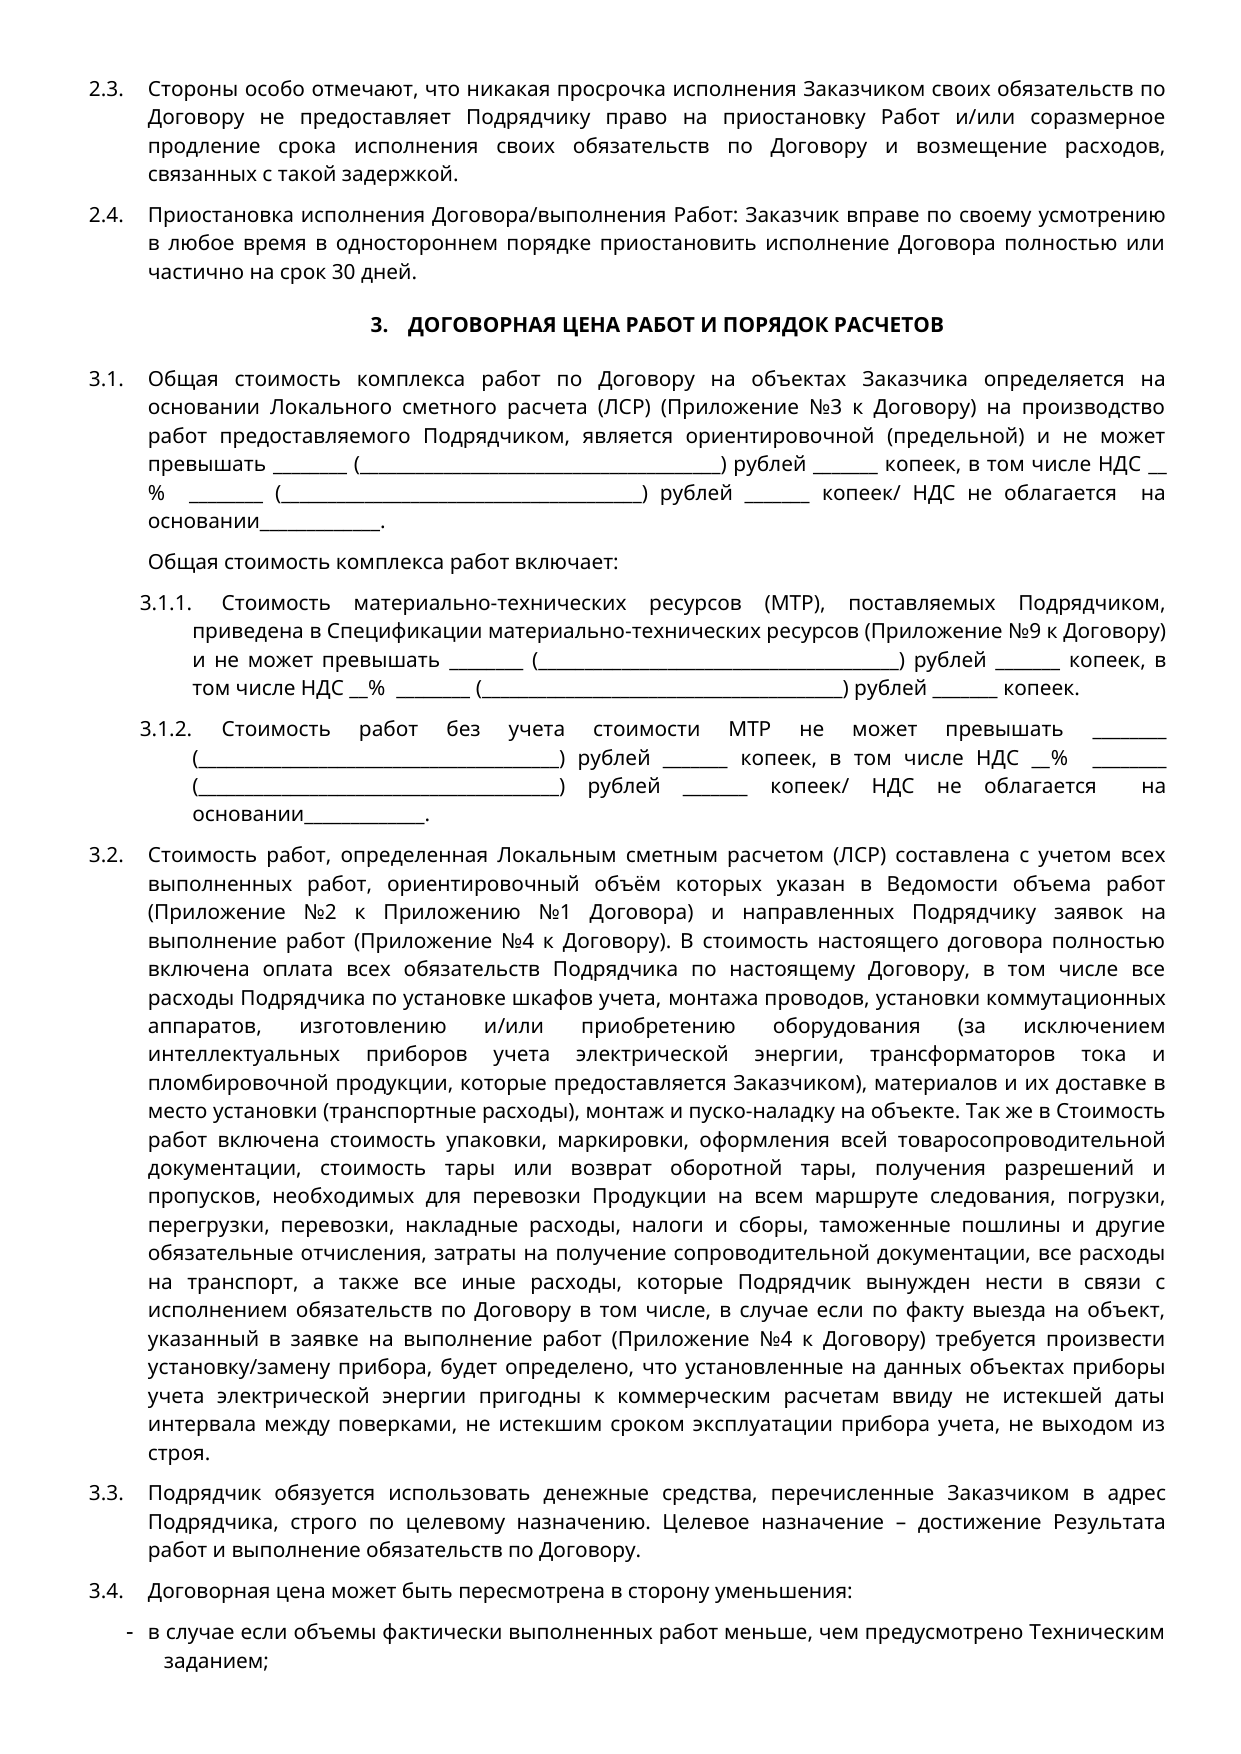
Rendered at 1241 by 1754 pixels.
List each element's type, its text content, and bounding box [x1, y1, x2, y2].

list Стороны особо отмечают, что никакая просрочка исполнения Заказчиком своих обязательств по Договору не предоставляет Подрядчику право на приостановку Работ и/или соразмерное продление срока исполнения своих обязательств по Договору и возмещение расходов, связанных с такой задержкой. [89, 74, 1167, 188]
list Приостановка исполнения Договора/выполнения Работ: Заказчик вправе по своему усмотрению в любое время в одностороннем порядке приостановить исполнение Договора полностью или частично на срок 30 дней. [89, 200, 1167, 285]
list Стоимость работ, определенная Локальным сметным расчетом (ЛСР) составлена с учетом всех выполненных работ, ориентировочный объём которых указан в Ведомости объема работ (Приложение №2 к Приложению №1 Договора) и направленных Подрядчику заявок на выполнение работ (Приложение №4 к Договору). В стоимость настоящего договора полностью включена оплата всех обязательств Подрядчика по настоящему Договору, в том числе все расходы Подрядчика по установке шкафов учета, монтажа проводов, установки коммутационных аппаратов, изготовлению и/или приобретению оборудования (за исключением интеллектуальных приборов учета электрической энергии, трансформаторов тока и пломбировочной продукции, которые предоставляется Заказчиком), материалов и их доставке в место установки (транспортные расходы), монтаж и пуско-наладку на объекте. Так же в Стоимость работ включена стоимость упаковки, маркировки, оформления всей товаросопроводительной документации, стоимость тары или возврат оборотной тары, получения разрешений и пропусков, необходимых для перевозки Продукции на всем маршруте следования, погрузки, перегрузки, перевозки, накладные расходы, налоги и сборы, таможенные пошлины и другие обязательные отчисления, затраты на получение сопроводительной документации, все расходы на транспорт, а также все иные расходы, которые Подрядчик вынужден нести в связи с исполнением обязательств по Договору в том числе, в случае если по факту выезда на объект, указанный в заявке на выполнение работ (Приложение №4 к Договору) требуется произвести установку/замену прибора, будет определено, что установленные на данных объектах приборы учета электрической энергии пригодны к коммерческим расчетам ввиду не истекшей даты интервала между поверками, не истекшим сроком эксплуатации прибора учета, не выходом из строя. [89, 840, 1167, 1466]
list в случае если объемы фактически выполненных работ меньше, чем предусмотрено Техническим заданием; [126, 1617, 1167, 1674]
list Общая стоимость комплекса работ по Договору на объектах Заказчика определяется на основании Локального сметного расчета (ЛСР) (Приложение №3 к Договору) на производство работ предоставляемого Подрядчиком, является ориентировочной (предельной) и не может превышать копеек, в том числе НДС __% копеек/ НДС не облагается на основании_____________. [89, 364, 1167, 534]
list Договорная цена может быть пересмотрена в сторону уменьшения: [89, 1576, 1167, 1605]
list Подрядчик обязуется использовать денежные средства, перечисленные Заказчиком в адрес Подрядчика, строго по целевому назначению. Целевое назначение – достижение Результата работ и выполнение обязательств по Договору. [89, 1478, 1167, 1564]
list Стоимость работ без учета стоимости МТР не может превышать копеек, в том числе НДС __% копеек/ НДС не облагается на основании_____________. [139, 714, 1167, 828]
list Общая стоимость комплекса работ включает: [148, 547, 1167, 575]
list Стоимость материально-технических ресурсов (МТР), поставляемых Подрядчиком, приведена в Спецификации материально-технических ресурсов (Приложение №9 к Договору) и не может превышать копеек, в том числе НДС __% копеек. [139, 588, 1167, 702]
subtitle ДОГОВОРНАЯ ЦЕНА РАБОТ И ПОРЯДОК РАСЧЕТОВ [148, 310, 1167, 339]
